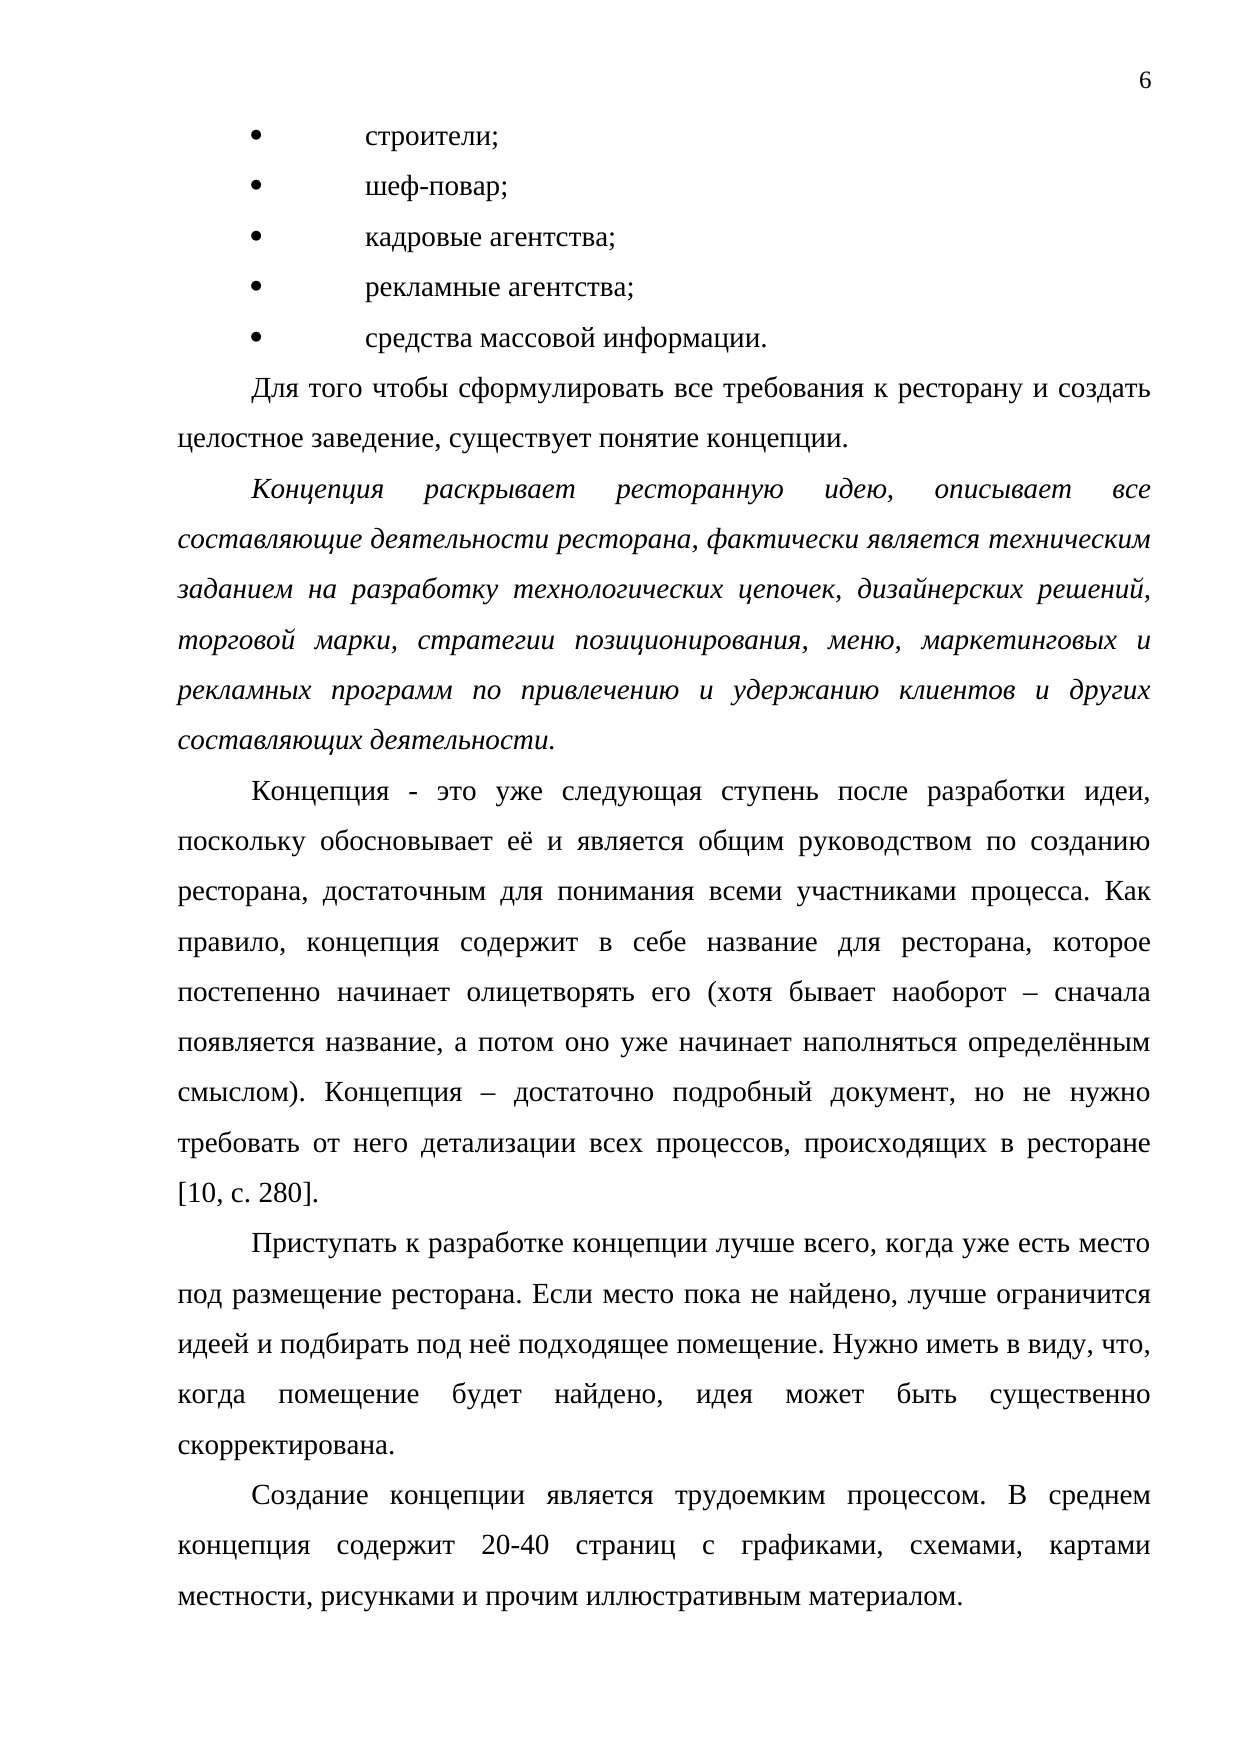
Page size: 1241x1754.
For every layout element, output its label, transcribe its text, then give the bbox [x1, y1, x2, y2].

text Концепция раскрывает ресторанную идею, описывает все составляющие деятельности ресторана, фактически является техническим заданием на разработку технологических цепочек, дизайнерских решений, торговой марки, стратегии позиционирования, меню, маркетинговых и рекламных программ по привлечению и удержанию клиентов и других составляющих деятельности. [177, 471, 1152, 756]
text Приступать к разработке концепции лучше всего, когда уже есть место под размещение ресторана. Если место пока не найдено, лучше ограничится идеей и подбирать под неё подходящее помещение. Нужно иметь в виду, что, когда помещение будет найдено, идея может быть существенно скорректирована. [177, 1226, 1152, 1460]
list кадровые агентства; [177, 219, 1152, 253]
list рекламные агентства; [177, 269, 1152, 303]
list средства массовой информации. [177, 320, 1152, 353]
text Создание концепции является трудоемким процессом. В среднем концепция содержит 20-40 страниц с графиками, схемами, картами местности, рисунками и прочим иллюстративным материалом. [177, 1477, 1152, 1611]
list шеф-повар; [177, 168, 1152, 202]
text Для того чтобы сформулировать все требования к ресторану и создать целостное заведение, существует понятие концепции. [177, 370, 1152, 454]
text Концепция - это уже следующая ступень после разработки идеи, поскольку обосновывает её и является общим руководством по созданию ресторана, достаточным для понимания всеми участниками процесса. Как правило, концепция содержит в себе название для ресторана, которое постепенно начинает олицетворять его (хотя бывает наоборот – сначала появляется название, а потом оно уже начинает наполняться определённым смыслом). Концепция – достаточно подробный документ, но не нужно требовать от него детализации всех процессов, происходящих в ресторане [10, с. 280]. [177, 773, 1152, 1209]
list строители; [177, 118, 1152, 152]
